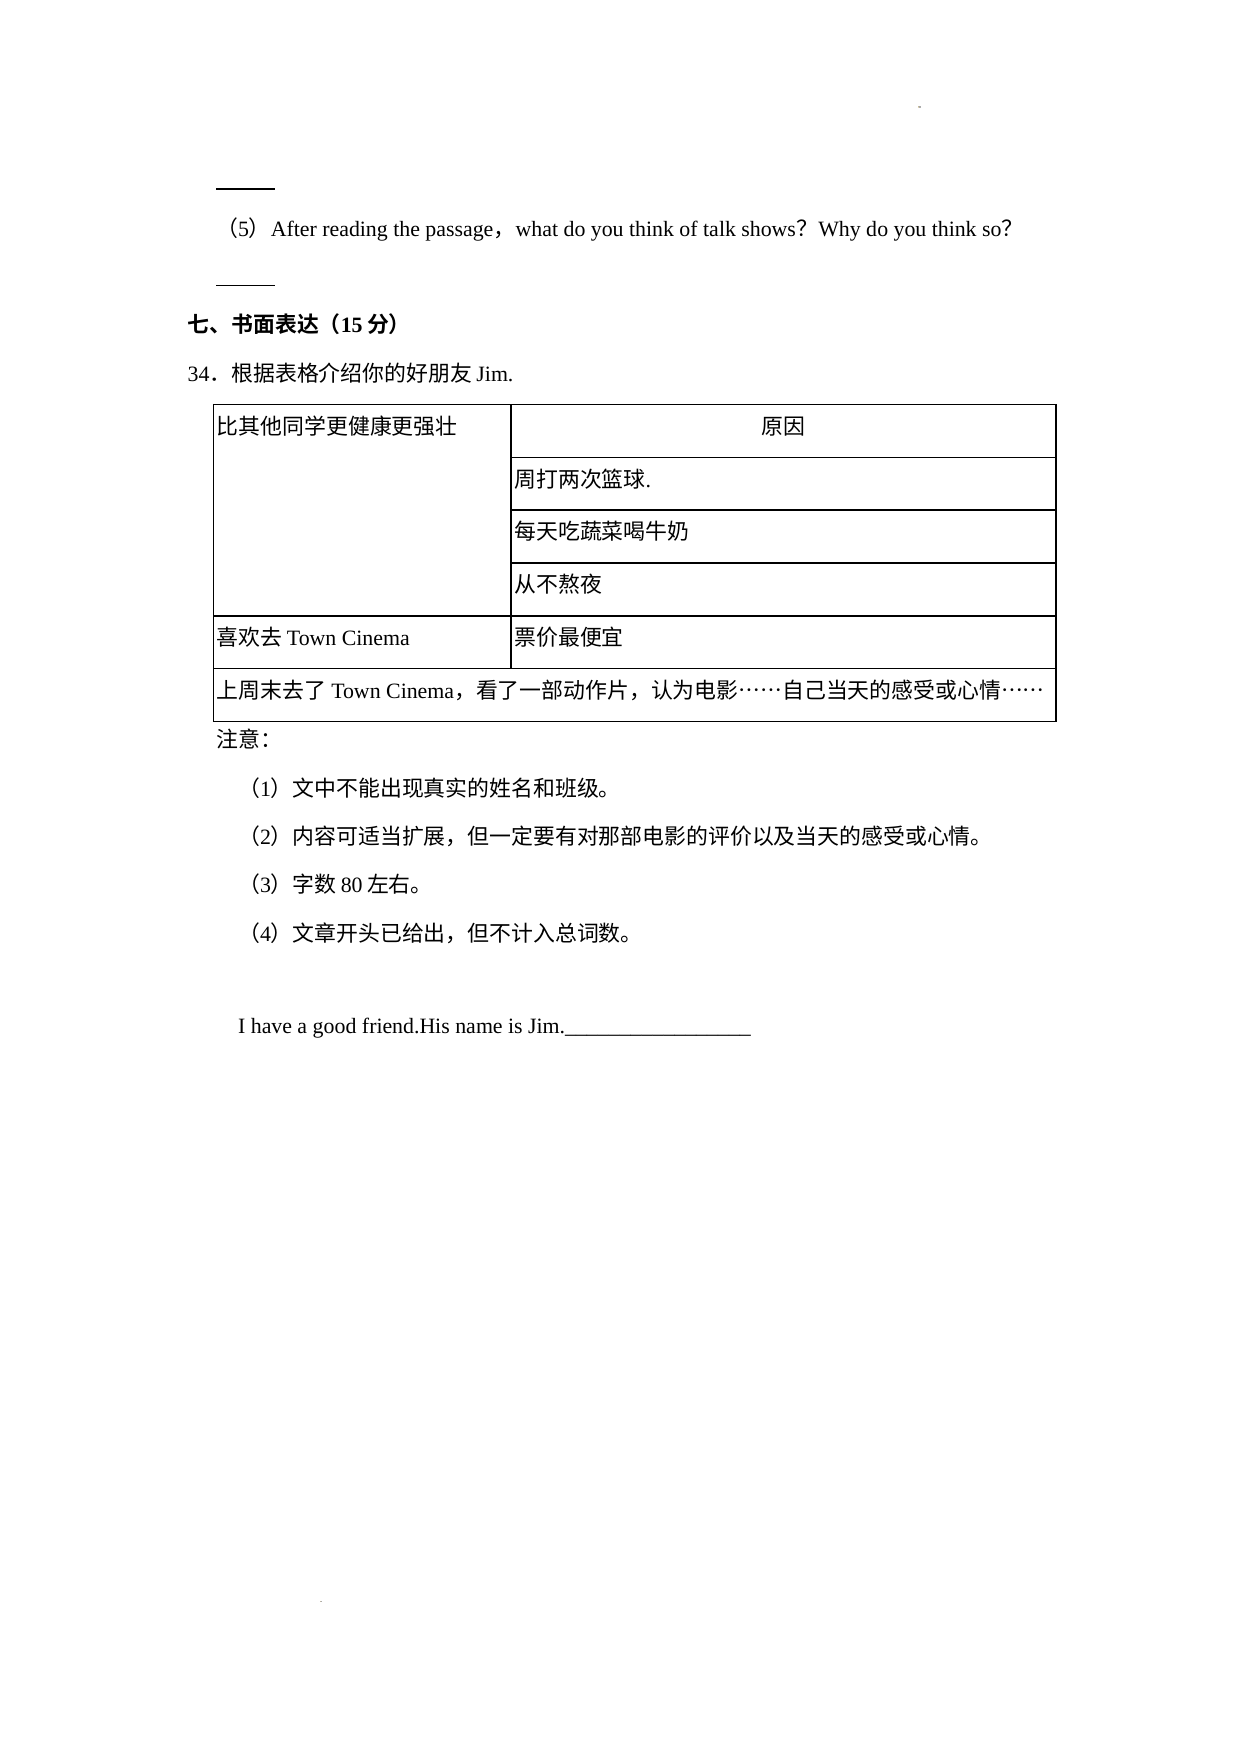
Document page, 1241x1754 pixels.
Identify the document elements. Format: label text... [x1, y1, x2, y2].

table_header 原因 [512, 405, 1055, 456]
text （3）字数80左右。 [216, 867, 1053, 899]
text 注意： [216, 722, 1053, 754]
text I have a good friend.His name is Jim._________________ [216, 1009, 1053, 1042]
text （4）文章开头已给出，但不计入总词数。 [216, 915, 1053, 948]
table_header 比其他同学更健康更强壮 [214, 405, 510, 615]
table_cell 从不熬夜 [512, 564, 1055, 615]
text （2）内容可适当扩展，但一定要有对那部电影的评价以及当天的感受或心情。 [216, 819, 1053, 851]
text （1）文中不能出现真实的姓名和班级。 [216, 770, 1053, 803]
table_cell 周打两次篮球. [512, 458, 1055, 509]
table_cell 上周末去了 Town Cinema，看了一部动作片，认为电影……自己当天的感受或心情…… [214, 669, 1055, 721]
table_cell 喜欢去Town Cinema [214, 617, 510, 668]
text 七、书面表达（15分） [187, 307, 1053, 339]
text 34．根据表格介绍你的好朋友Jim. [187, 355, 1053, 388]
table_cell 票价最便宜 [512, 617, 1055, 668]
table_cell 每天吃蔬菜喝牛奶 [512, 511, 1055, 562]
text （5）After reading the passage，what do you think of talk shows？Why do you think so？ [216, 210, 1053, 243]
